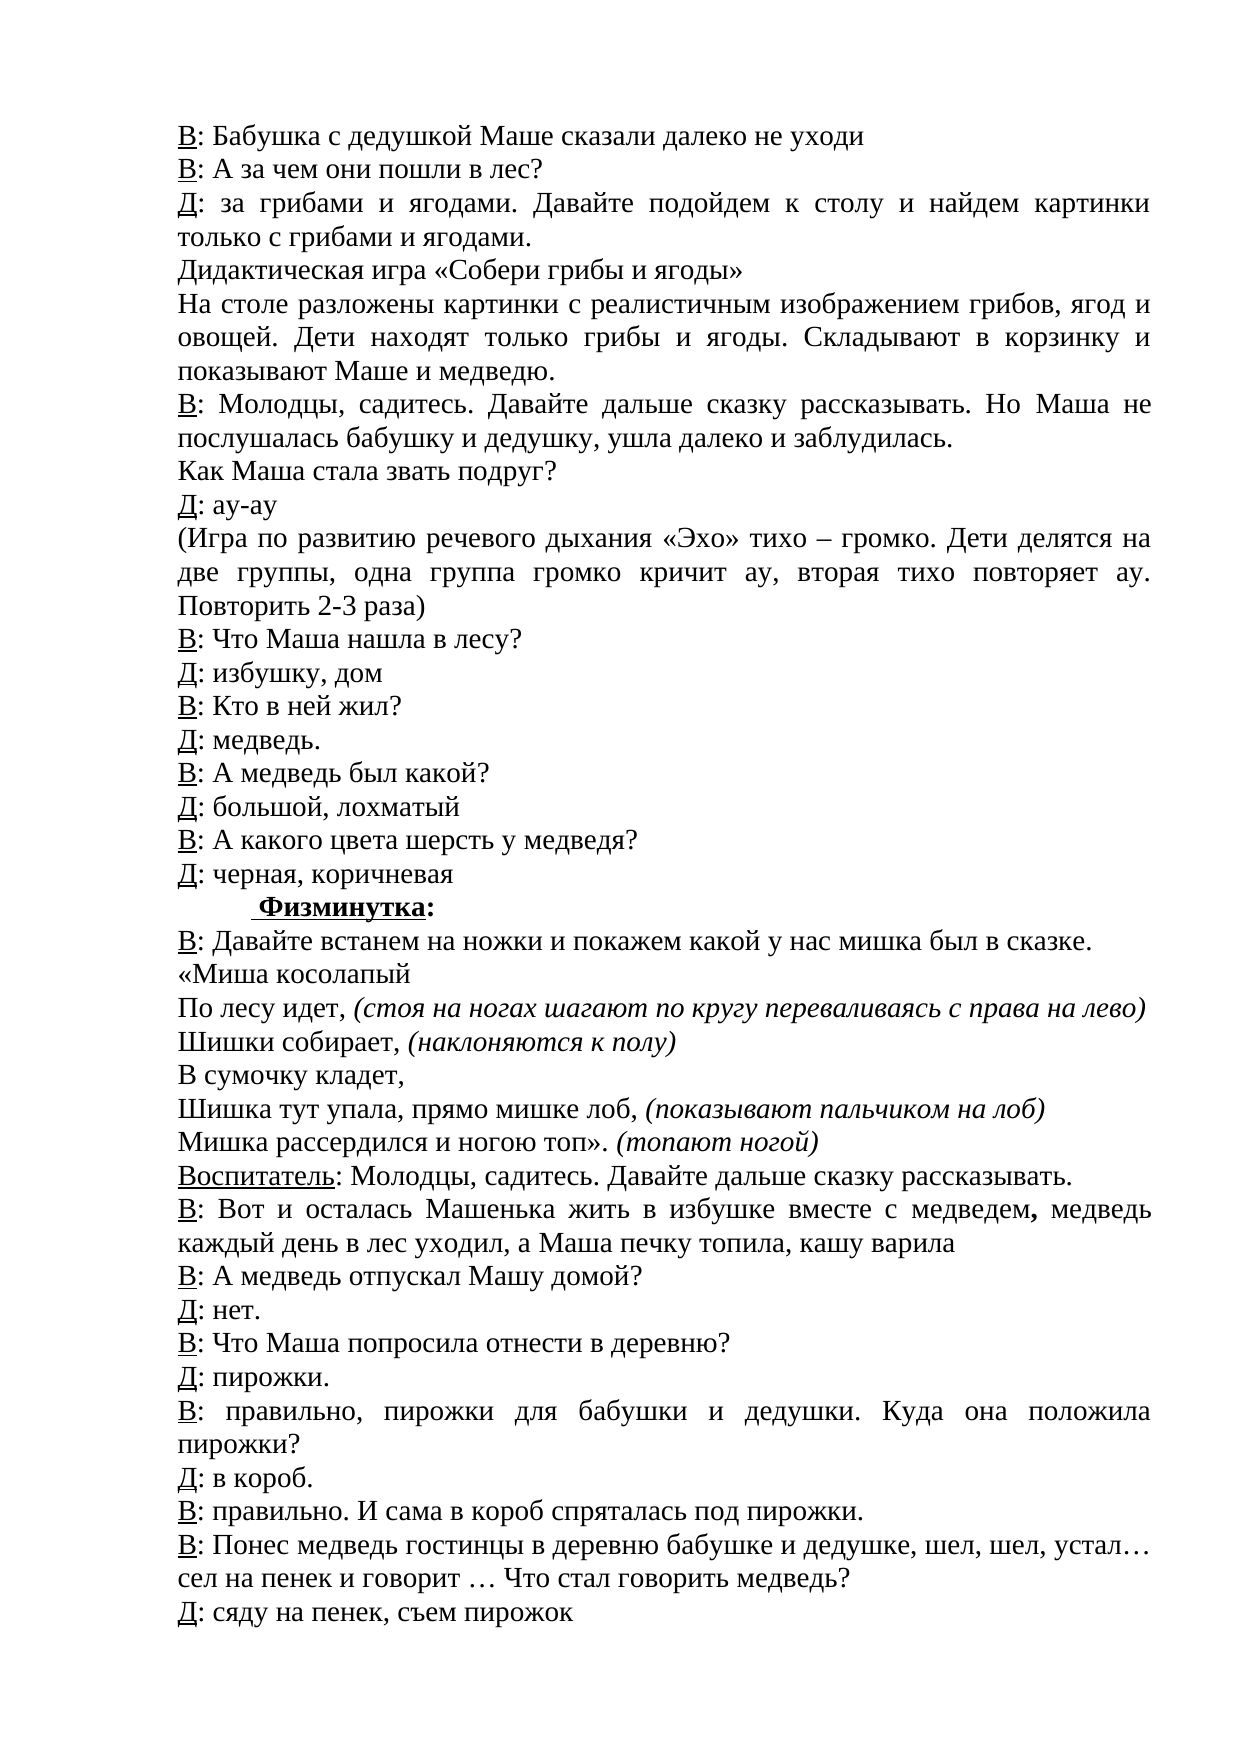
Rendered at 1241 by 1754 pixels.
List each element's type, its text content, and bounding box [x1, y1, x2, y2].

text Шишка тут упала, прямо мишке лоб, (показывают пальчиком на лоб) [177, 1091, 1152, 1124]
text Д: черная, коричневая [177, 856, 1152, 889]
text Д: ау-ау [177, 487, 1152, 521]
text Воспитатель: Молодцы, садитесь. Давайте дальше сказку рассказывать. [177, 1158, 1152, 1191]
text Д: пирожки. [177, 1359, 1152, 1393]
text «Миша косолапый [177, 957, 1152, 990]
text Д: за грибами и ягодами. Давайте подойдем к столу и найдем картинки только с грибами и ягодами. [177, 185, 1152, 252]
text Шишки собирает, (наклоняются к полу) [177, 1024, 1152, 1057]
text В: правильно, пирожки для бабушки и дедушки. Куда она положила пирожки? [177, 1393, 1152, 1460]
text В: А медведь отпускал Машу домой? [177, 1258, 1152, 1292]
text Д: сяду на пенек, съем пирожок [177, 1594, 1152, 1627]
text В: Кто в ней жил? [177, 688, 1152, 722]
text Д: медведь. [177, 722, 1152, 755]
text В: Что Маша попросила отнести в деревню? [177, 1326, 1152, 1359]
text В: Понес медведь гостинцы в деревню бабушке и дедушке, шел, шел, устал… сел на пенек и говорит … Что стал говорить медведь? [177, 1527, 1152, 1594]
text (Игра по развитию речевого дыхания «Эхо» тихо – громко. Дети делятся на две группы, одна группа громко кричит ау, вторая тихо повторяет ау. Повторить 2-3 раза) [177, 521, 1152, 621]
text В: Бабушка с дедушкой Маше сказали далеко не уходи [177, 118, 1152, 152]
text Мишка рассердился и ногою топ». (топают ногой) [177, 1124, 1152, 1158]
text По лесу идет, (стоя на ногах шагают по кругу переваливаясь с права на лево) [177, 990, 1152, 1024]
text Д: в короб. [177, 1460, 1152, 1493]
text В сумочку кладет, [177, 1057, 1152, 1091]
text В: Молодцы, садитесь. Давайте дальше сказку рассказывать. Но Маша не послушалась бабушку и дедушку, ушла далеко и заблудилась. [177, 386, 1152, 453]
text Д: избушку, дом [177, 655, 1152, 688]
text В: Вот и осталась Машенька жить в избушке вместе с медведем, медведь каждый день в лес уходил, а Маша печку топила, кашу варила [177, 1191, 1152, 1258]
text На столе разложены картинки с реалистичным изображением грибов, ягод и овощей. Дети находят только грибы и ягоды. Складывают в корзинку и показывают Маше и медведю. [177, 286, 1152, 386]
text В: Давайте встанем на ножки и покажем какой у нас мишка был в сказке. [177, 923, 1152, 957]
text Физминутка: [177, 889, 1152, 923]
text В: А за чем они пошли в лес? [177, 152, 1152, 185]
text Как Маша стала звать подруг? [177, 453, 1152, 487]
text В: Что Маша нашла в лесу? [177, 621, 1152, 655]
text В: А медведь был какой? [177, 755, 1152, 789]
text В: А какого цвета шерсть у медведя? [177, 822, 1152, 856]
text Д: нет. [177, 1292, 1152, 1326]
text В: правильно. И сама в короб спряталась под пирожки. [177, 1493, 1152, 1527]
text Дидактическая игра «Собери грибы и ягоды» [177, 252, 1152, 286]
text Д: большой, лохматый [177, 789, 1152, 822]
